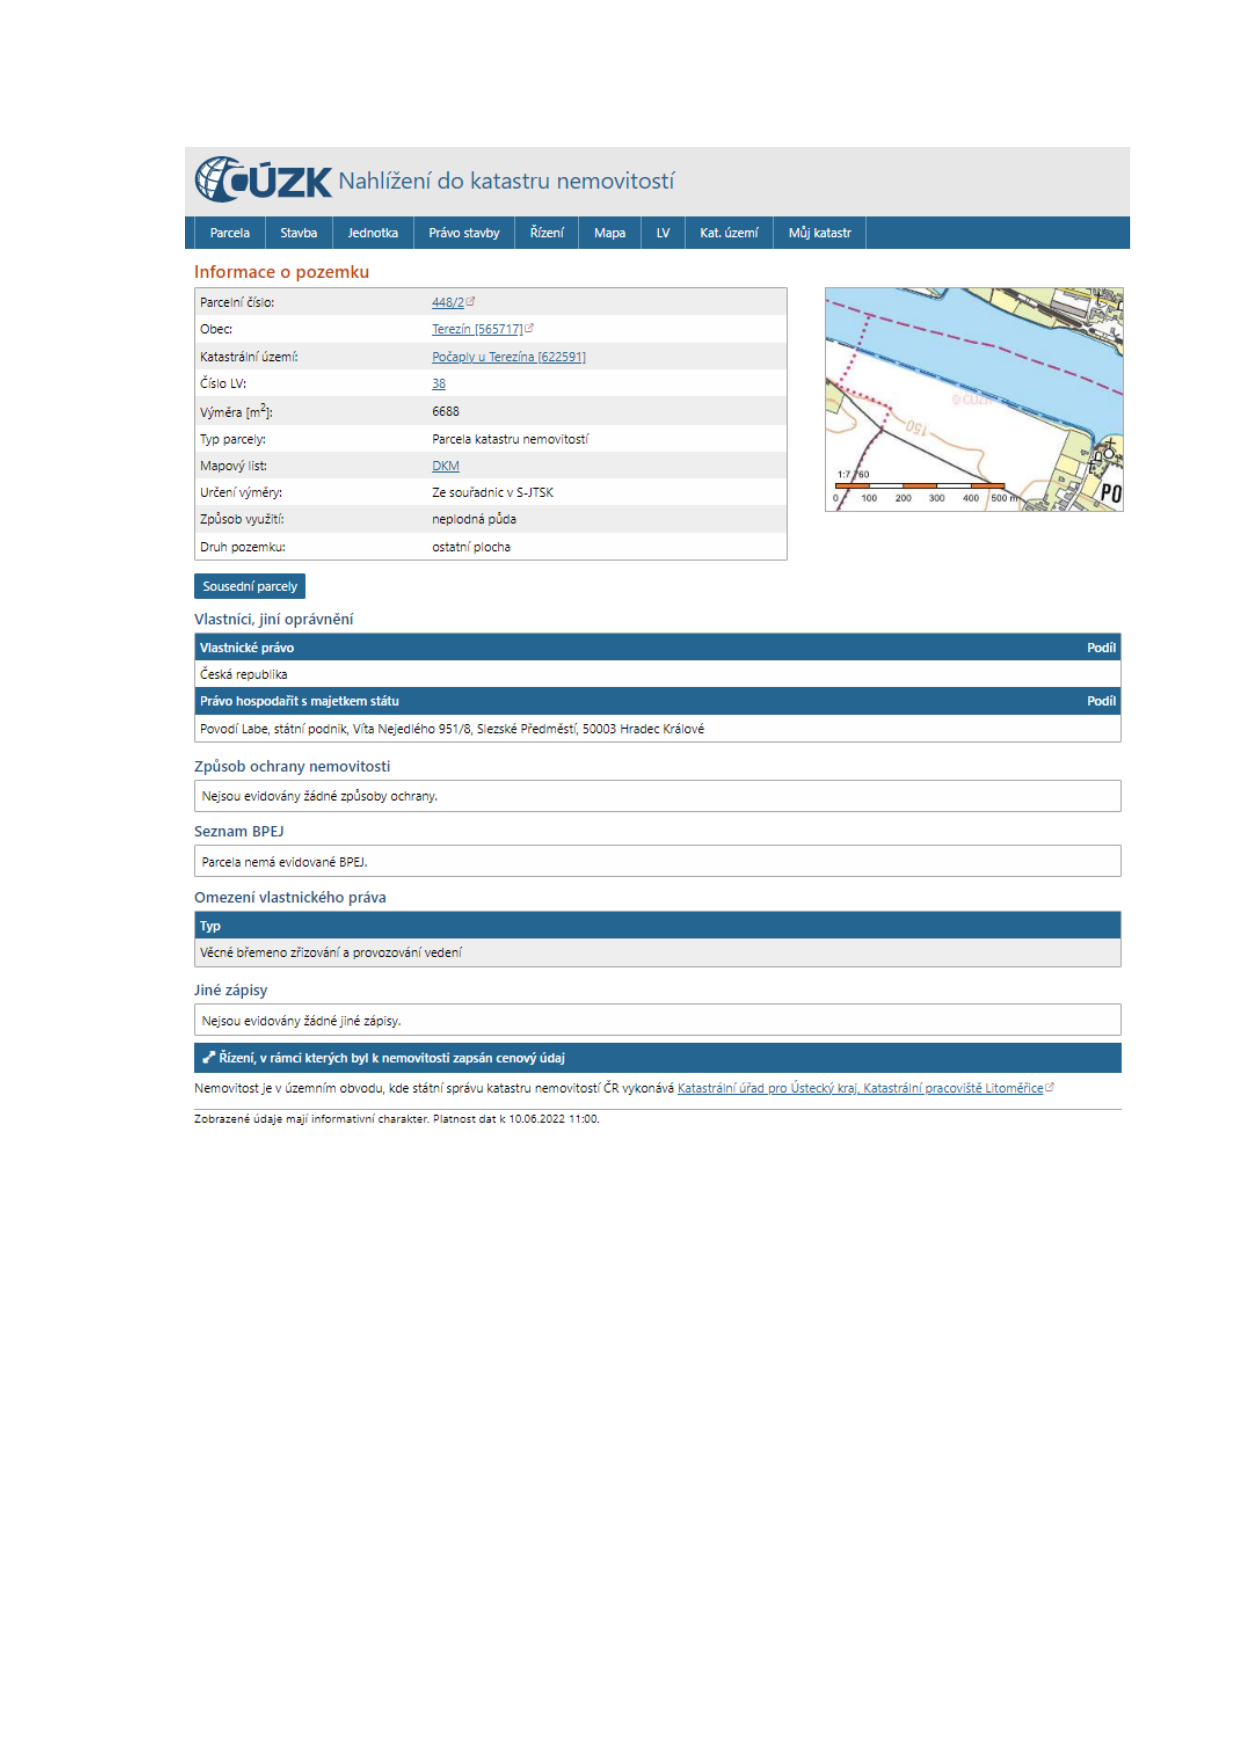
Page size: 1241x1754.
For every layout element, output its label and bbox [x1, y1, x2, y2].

picture [185, 147, 1130, 1146]
